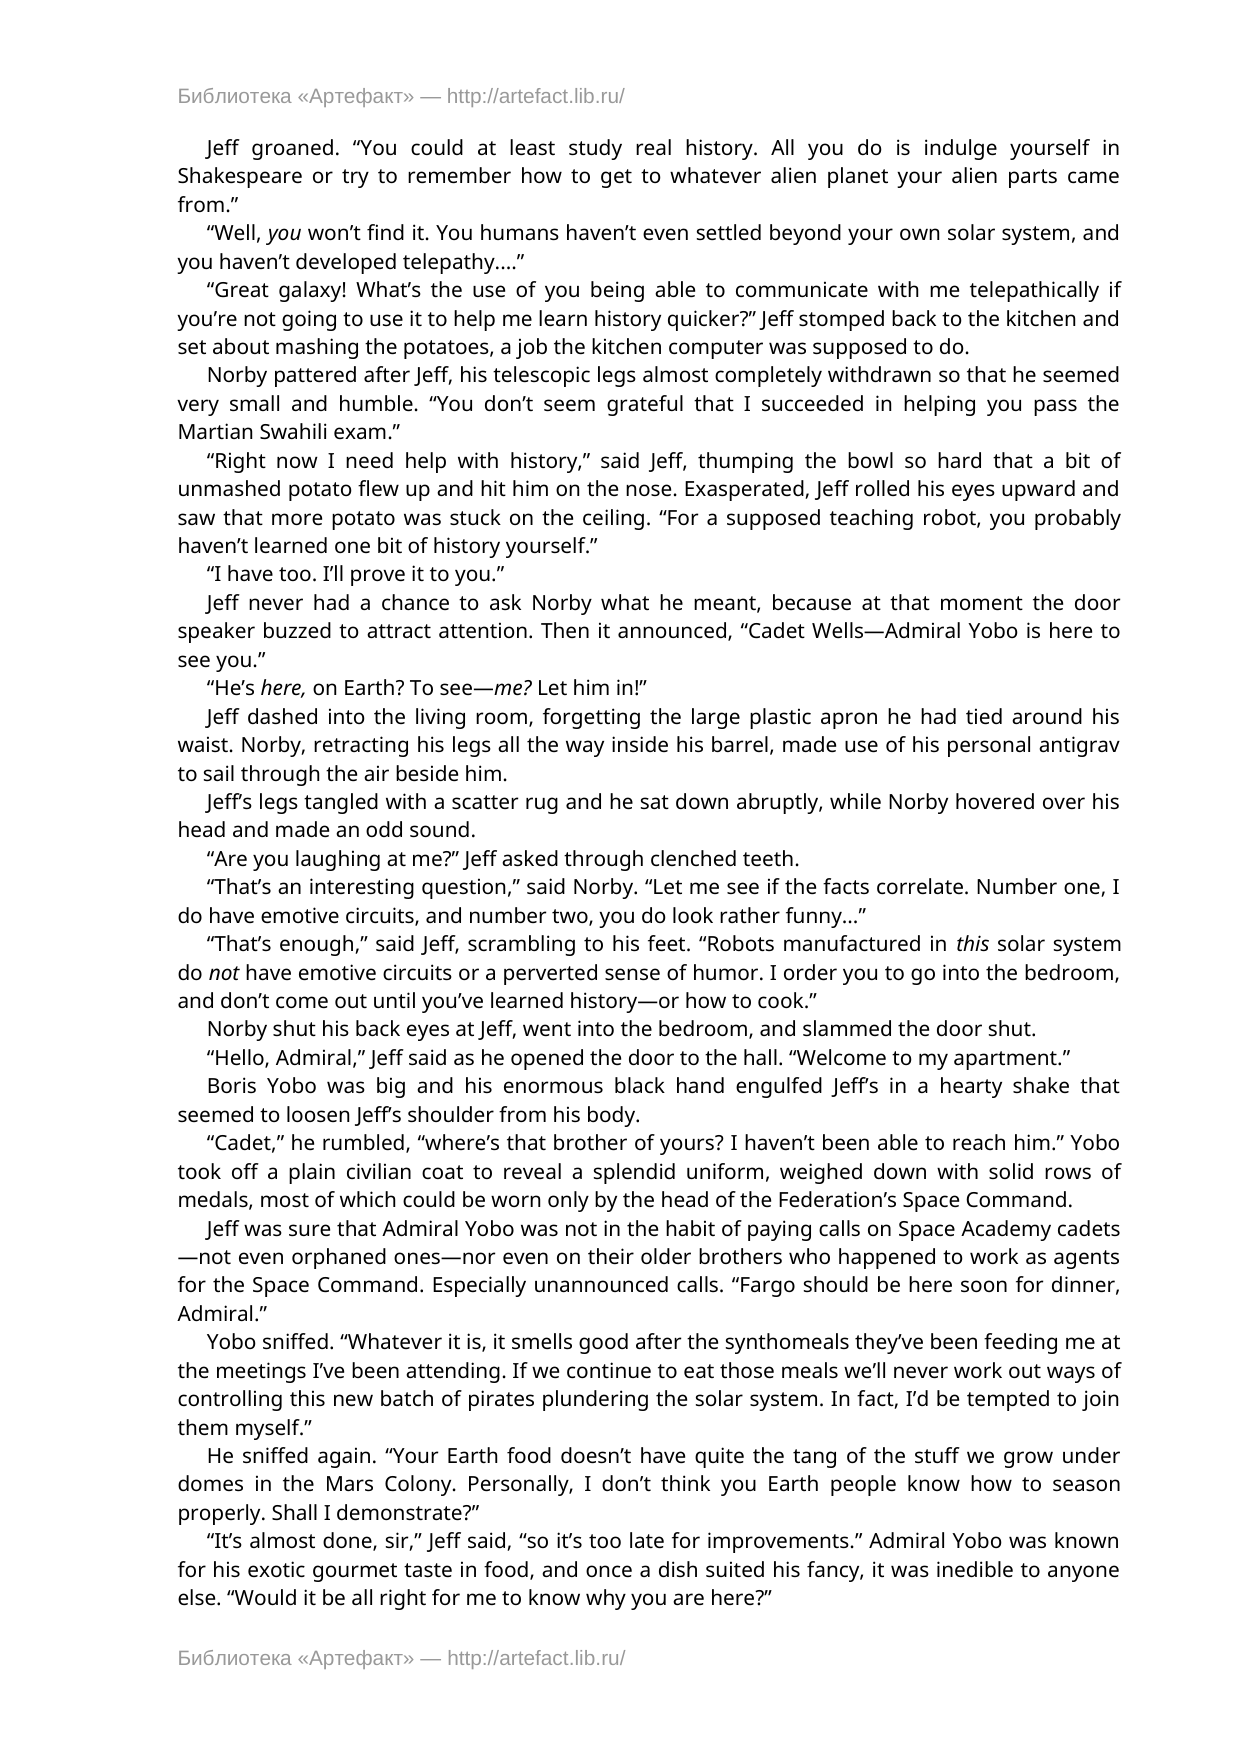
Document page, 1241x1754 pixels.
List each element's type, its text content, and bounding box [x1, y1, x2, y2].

text “Are you laughing at me?” Jeff asked through clenched teeth. [177, 844, 1122, 872]
text “Cadet,” he rumbled, “where’s that brother of yours? I haven’t been able to reach him.” Yobo took off a plain civilian coat to reveal a splendid uniform, weighed down with solid rows of medals, most of which could be worn only by the head of the Federation’s Space Command. [177, 1128, 1122, 1214]
text Jeff’s legs tangled with a scatter rug and he sat down abruptly, while Norby hovered over his head and made an odd sound. [177, 787, 1122, 844]
text “Right now I need help with history,” said Jeff, thumping the bowl so hard that a bit of unmashed potato flew up and hit him on the nose. Exasperated, Jeff rolled his eyes upward and saw that more potato was stuck on the ceiling. “For a supposed teaching robot, you probably haven’t learned one bit of history yourself.” [177, 446, 1122, 559]
text Jeff never had a chance to ask Norby what he meant, because at that moment the door speaker buzzed to attract attention. Then it announced, “Cadet Wells—Admiral Yobo is here to see you.” [177, 588, 1122, 673]
text “It’s almost done, sir,” Jeff said, “so it’s too late for improvements.” Admiral Yobo was known for his exotic gourmet taste in food, and once a dish suited his fancy, it was inedible to anyone else. “Would it be all right for me to know why you are here?” [177, 1526, 1122, 1612]
text “Hello, Admiral,” Jeff said as he opened the door to the hall. “Welcome to my apartment.” [177, 1043, 1122, 1071]
text Yobo sniffed. “Whatever it is, it smells good after the synthomeals they’ve been feeding me at the meetings I’ve been attending. If we continue to eat those meals we’ll never work out ways of controlling this new batch of pirates plundering the solar system. In fact, I’d be tempted to join them myself.” [177, 1327, 1122, 1441]
text Norby pattered after Jeff, his telescopic legs almost completely withdrawn so that he seemed very small and humble. “You don’t seem grateful that I succeeded in helping you pass the Martian Swahili exam.” [177, 361, 1122, 446]
text He sniffed again. “Your Earth food doesn’t have quite the tang of the stuff we grow under domes in the Mars Colony. Personally, I don’t think you Earth people know how to season properly. Shall I demonstrate?” [177, 1441, 1122, 1526]
text “Well, you won’t find it. You humans haven’t even settled beyond your own solar system, and you haven’t developed telepathy....” [177, 218, 1122, 275]
text Jeff was sure that Admiral Yobo was not in the habit of paying calls on Space Academy cadets—not even orphaned ones—nor even on their older brothers who happened to work as agents for the Space Command. Especially unannounced calls. “Fargo should be here soon for dinner, Admiral.” [177, 1214, 1122, 1327]
text “He’s here, on Earth? To see—me? Let him in!” [177, 673, 1122, 702]
text “That’s enough,” said Jeff, scrambling to his feet. “Robots manufactured in this solar system do not have emotive circuits or a perverted sense of humor. I order you to go into the bedroom, and don’t come out until you’ve learned history—or how to cook.” [177, 929, 1122, 1014]
text “Great galaxy! What’s the use of you being able to communicate with me telepathically if you’re not going to use it to help me learn history quicker?” Jeff stomped back to the kitchen and set about mashing the potatoes, a job the kitchen computer was supposed to do. [177, 275, 1122, 361]
text “I have too. I’ll prove it to you.” [177, 559, 1122, 588]
text Norby shut his back eyes at Jeff, went into the bedroom, and slammed the door shut. [177, 1014, 1122, 1043]
text “That’s an interesting question,” said Norby. “Let me see if the facts correlate. Number one, I do have emotive circuits, and number two, you do look rather funny...” [177, 872, 1122, 929]
text Jeff groaned. “You could at least study real history. All you do is indulge yourself in Shakespeare or try to remember how to get to whatever alien planet your alien parts came from.” [177, 133, 1122, 218]
text Boris Yobo was big and his enormous black hand engulfed Jeff’s in a hearty shake that seemed to loosen Jeff’s shoulder from his body. [177, 1071, 1122, 1128]
text Jeff dashed into the living room, forgetting the large plastic apron he had tied around his waist. Norby, retracting his legs all the way inside his barrel, made use of his personal antigrav to sail through the air beside him. [177, 702, 1122, 787]
